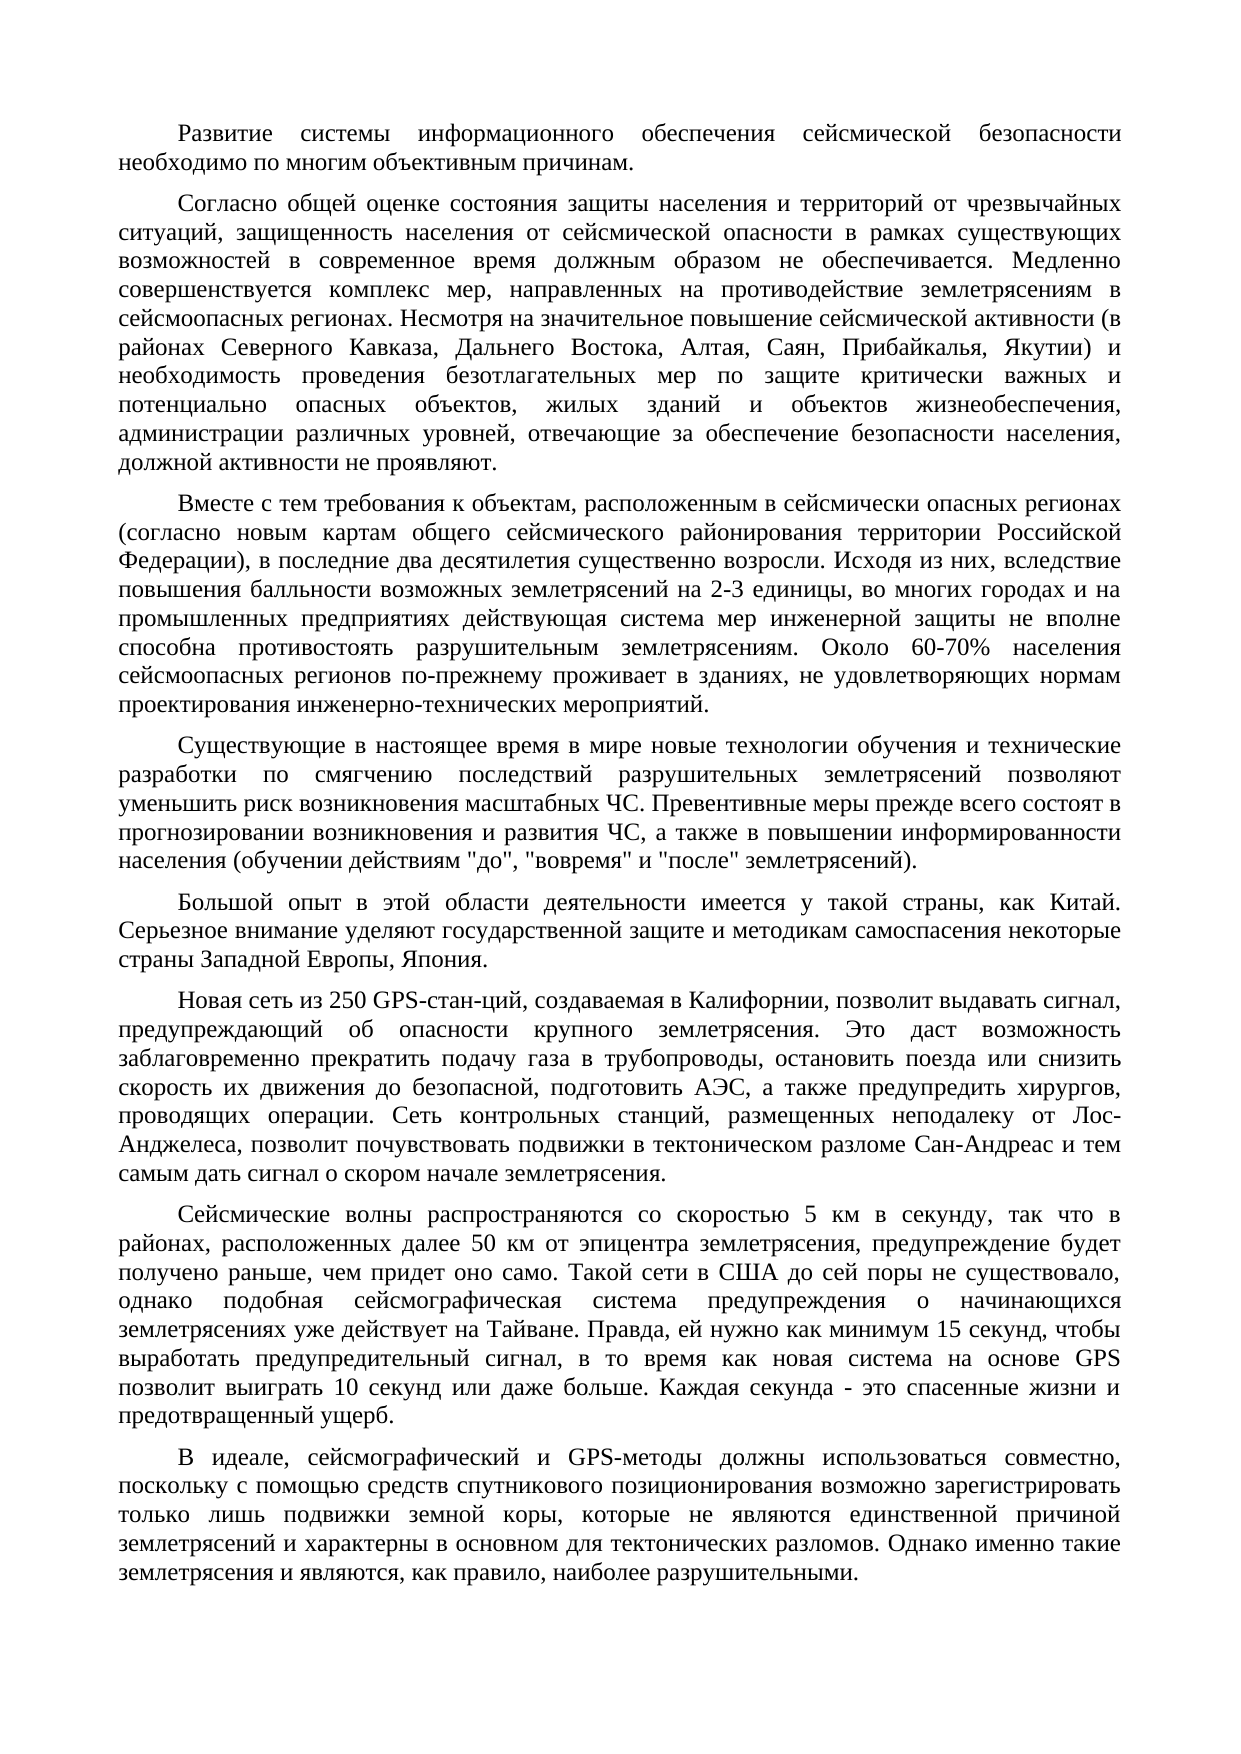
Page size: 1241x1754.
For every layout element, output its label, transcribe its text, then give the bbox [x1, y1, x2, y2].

text Существующие в настоящее время в мире новые технологии обучения и технические разработки по смягчению последствий разрушительных землетрясений позволяют уменьшить риск возникновения масштабных ЧС. Превентивные меры прежде всего состоят в прогнозировании возникновения и развития ЧС, а также в повышении информированности населения (обучении действиям "до", "вовремя" и "после" землетрясений). [118, 731, 1122, 874]
text Большой опыт в этой области деятельности имеется у такой страны, как Китай. Серьезное внимание уделяют государственной защите и методикам самоспасения некоторые страны Западной Европы, Япония. [118, 887, 1122, 973]
text Новая сеть из 250 GPS-стан-ций, создаваемая в Калифорнии, позволит выдавать сигнал, предупреждающий об опасности крупного землетрясения. Это даст возможность заблаговременно прекратить подачу газа в трубопроводы, остановить поезда или снизить скорость их движения до безопасной, подготовить АЭС, а также предупредить хирургов, проводящих операции. Сеть контрольных станций, размещенных неподалеку от Лос-Анджелеса, позволит почувствовать подвижки в тектоническом разломе Сан-Андреас и тем самым дать сигнал о скором начале землетрясения. [118, 986, 1122, 1187]
text Вместе с тем требования к объектам, расположенным в сейсмически опасных регионах (согласно новым картам общего сейсмического районирования территории Российской Федерации), в последние два десятилетия существенно возросли. Исходя из них, вследствие повышения балльности возможных землетрясений на 2-3 единицы, во многих городах и на промышленных предприятиях действующая система мер инженерной защиты не вполне способна противостоять разрушительным землетрясениям. Около 60-70% населения сейсмоопасных регионов по-прежнему проживает в зданиях, не удовлетворяющих нормам проектирования инженерно-технических мероприятий. [118, 488, 1122, 718]
text Согласно общей оценке состояния защиты населения и территорий от чрезвычайных ситуаций, защищенность населения от сейсмической опасности в рамках существующих возможностей в современное время должным образом не обеспечивается. Медленно совершенствуется комплекс мер, направленных на противодействие землетрясениям в сейсмоопасных регионах. Несмотря на значительное повышение сейсмической активности (в районах Северного Кавказа, Дальнего Востока, Алтая, Саян, Прибайкалья, Якутии) и необходимость проведения безотлагательных мер по защите критически важных и потенциально опасных объектов, жилых зданий и объектов жизнеобеспечения, администрации различных уровней, отвечающие за обеспечение безопасности населения, должной активности не проявляют. [118, 188, 1122, 476]
text Развитие системы информационного обеспечения сейсмической безопасности необходимо по многим объективным причинам. [118, 118, 1122, 176]
text В идеале, сейсмографический и GPS-методы должны использоваться совместно, поскольку с помощью средств спутникового позиционирования возможно зарегистрировать только лишь подвижки земной коры, которые не являются единственной причиной землетрясений и характерны в основном для тектонических разломов. Однако именно такие землетрясения и являются, как правило, наиболее разрушительными. [118, 1442, 1122, 1586]
text Сейсмические волны распространяются со скоростью 5 км в секунду, так что в районах, расположенных далее 50 км от эпицентра землетрясения, предупреждение будет получено раньше, чем придет оно само. Такой сети в США до сей поры не существовало, однако подобная сейсмографическая система предупреждения о начинающихся землетрясениях уже действует на Тайване. Правда, ей нужно как минимум 15 секунд, чтобы выработать предупредительный сигнал, в то время как новая система на основе GPS позволит выиграть 10 секунд или даже больше. Каждая секунда - это спасенные жизни и предотвращенный ущерб. [118, 1199, 1122, 1429]
